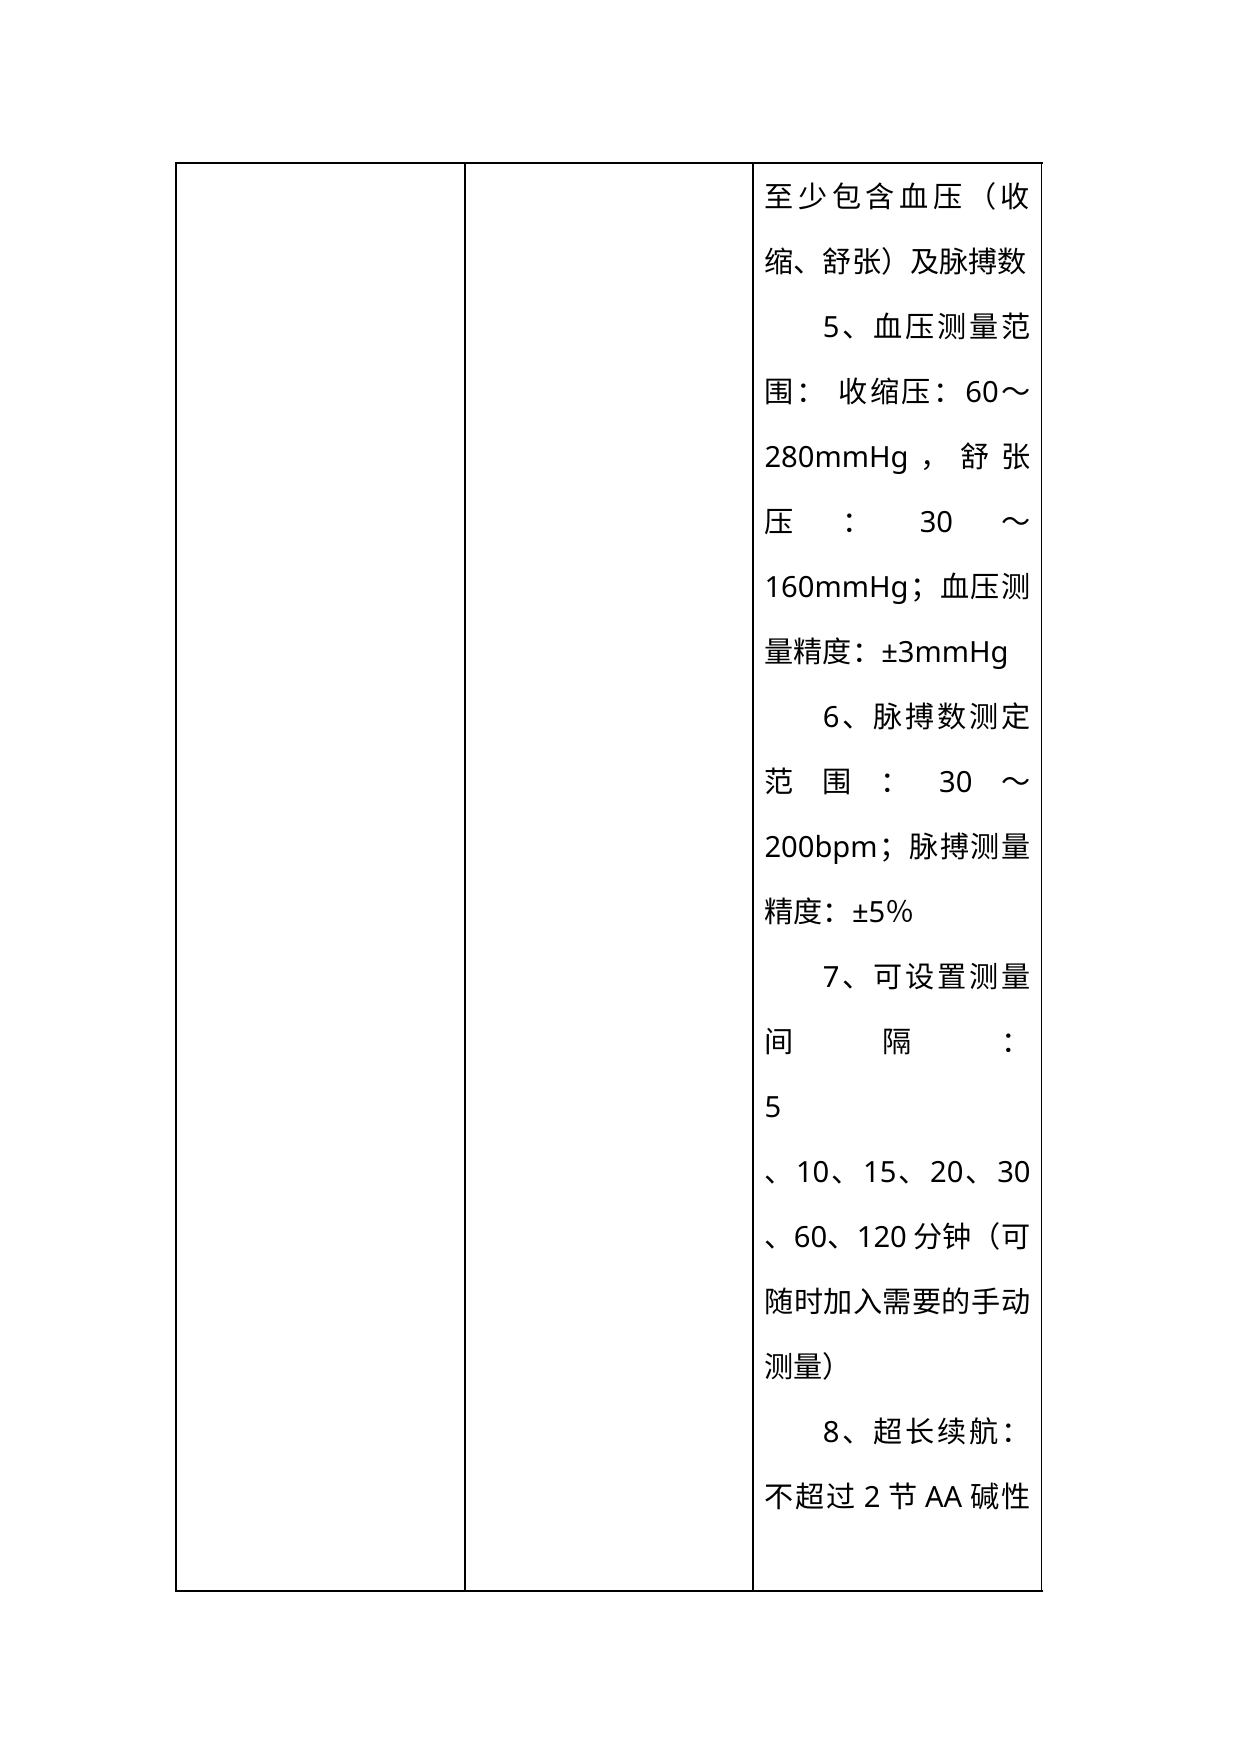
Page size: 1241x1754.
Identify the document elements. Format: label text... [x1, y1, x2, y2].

table_cell [466, 164, 752, 1590]
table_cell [754, 164, 1041, 1590]
table_cell 1 [177, 164, 464, 1590]
